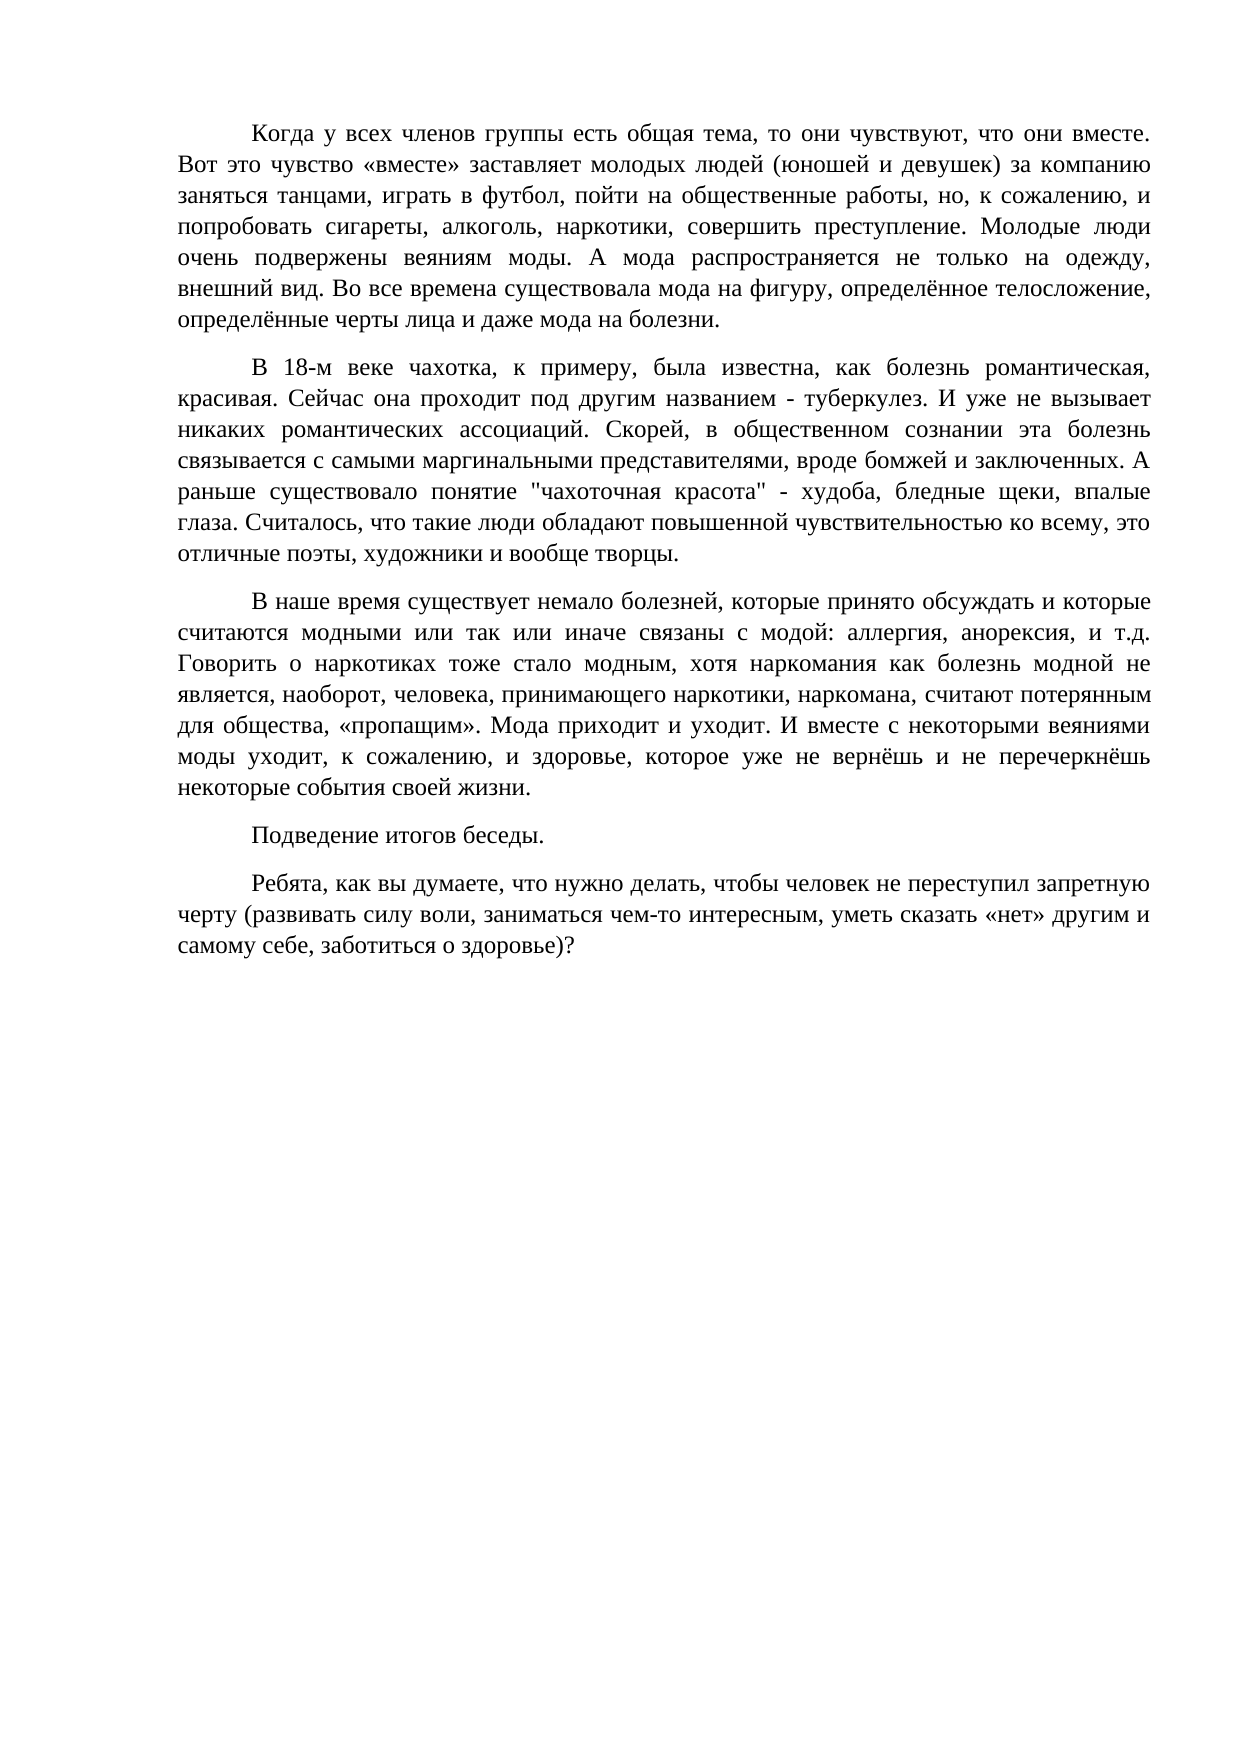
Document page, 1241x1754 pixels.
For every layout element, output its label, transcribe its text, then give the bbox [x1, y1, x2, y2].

text В 18-м веке чахотка, к примеру, была известна, как болезнь романтическая, красивая. Сейчас она проходит под другим названием - туберкулез. И уже не вызывает никаких романтических ассоциаций. Скорей, в общественном сознании эта болезнь связывается с самыми маргинальными представителями, вроде бомжей и заключенных. А раньше существовало понятие "чахоточная красота" - худоба, бледные щеки, впалые глаза. Считалось, что такие люди обладают повышенной чувствительностью ко всему, это отличные поэты, художники и вообще творцы. [177, 352, 1152, 567]
text Когда у всех членов группы есть общая тема, то они чувствуют, что они вместе. Вот это чувство «вместе» заставляет молодых людей (юношей и девушек) за компанию заняться танцами, играть в футбол, пойти на общественные работы, но, к сожалению, и попробовать сигареты, алкоголь, наркотики, совершить преступление. Молодые люди очень подвержены веяниям моды. А мода распространяется не только на одежду, внешний вид. Во все времена существовала мода на фигуру, определённое телосложение, определённые черты лица и даже мода на болезни. [177, 118, 1152, 333]
text В наше время существует немало болезней, которые принято обсуждать и которые считаются модными или так или иначе связаны с модой: аллергия, анорексия, и т.д. Говорить о наркотиках тоже стало модным, хотя наркомания как болезнь модной не является, наоборот, человека, принимающего наркотики, наркомана, считают потерянным для общества, «пропащим». Мода приходит и уходит. И вместе с некоторыми веяниями моды уходит, к сожалению, и здоровье, которое уже не вернёшь и не перечеркнёшь некоторые события своей жизни. [177, 586, 1152, 801]
text Подведение итогов беседы. [177, 820, 1152, 849]
text Ребята, как вы думаете, что нужно делать, чтобы человек не переступил запретную черту (развивать силу воли, заниматься чем-то интересным, уметь сказать «нет» другим и самому себе, заботиться о здоровье)? [177, 868, 1152, 958]
